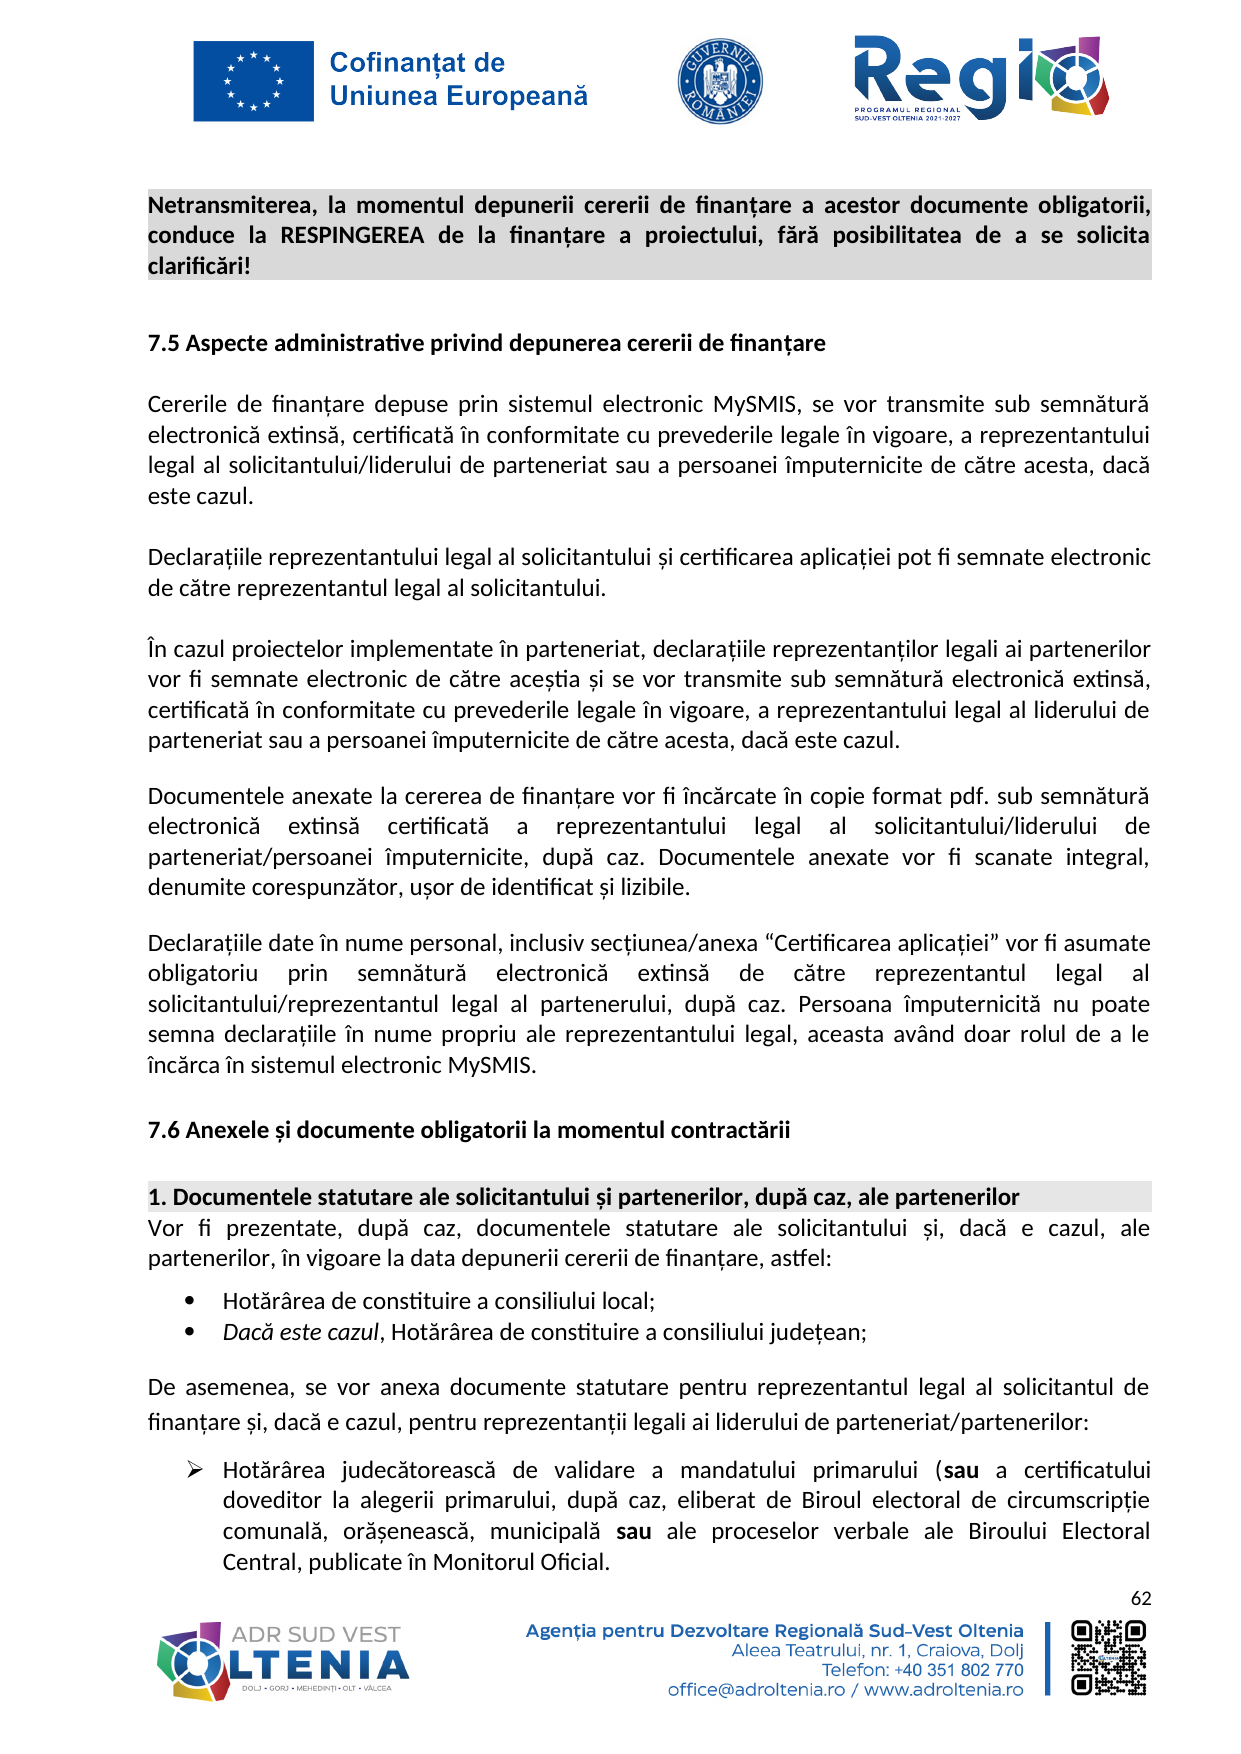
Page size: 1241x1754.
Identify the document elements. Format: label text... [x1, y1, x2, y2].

subtitle 7.6 Anexele și documente obligatorii la momentul contractării [148, 1114, 1152, 1145]
text Vor fi prezentate, după caz, documentele statutare ale solicitantului şi, dacă e cazul, ale partenerilor, în vigoare la data depunerii cererii de finanțare, astfel: [148, 1212, 1152, 1273]
list Hotărârea judecătorească de validare a mandatului primarului (sau a certificatului doveditor la alegerii primarului, după caz, eliberat de Biroul electoral de circumscripție comunală, orășenească, municipală sau ale proceselor verbale ale Biroului Electoral Central, publicate în Monitorul Oficial. [185, 1454, 1152, 1576]
text Cererile de finanțare depuse prin sistemul electronic MySMIS, se vor transmite sub semnătură electronică extinsă, certificată în conformitate cu prevederile legale în vigoare, a reprezentantului legal al solicitantului/liderului de parteneriat sau a persoanei împuternicite de către acesta, dacă este cazul. [148, 388, 1152, 511]
picture [852, 34, 1111, 124]
picture [188, 36, 590, 125]
text 1. Documentele statutare ale solicitantului şi partenerilor, după caz, ale partenerilor [148, 1181, 1152, 1212]
picture [147, 1611, 1151, 1708]
list Dacă este cazul, Hotărârea de constituire a consiliului județean; [185, 1316, 1152, 1347]
text Declaraţiile date în nume personal, inclusiv secţiunea/anexa “Certificarea aplicaţiei” vor fi asumate obligatoriu prin semnătură electronică extinsă de către reprezentantul legal al solicitantului/reprezentantul legal al partenerului, după caz. Persoana împuternicită nu poate semna declarațiile în nume propriu ale reprezentantului legal, aceasta având doar rolul de a le încărca în sistemul electronic MySMIS. [148, 927, 1152, 1079]
picture [674, 36, 768, 126]
text În cazul proiectelor implementate în parteneriat, declaraţiile reprezentanţilor legali ai partenerilor vor fi semnate electronic de către aceştia şi se vor transmite sub semnătură electronică extinsă, certificată în conformitate cu prevederile legale în vigoare, a reprezentantului legal al liderului de parteneriat sau a persoanei împuternicite de către acesta, dacă este cazul. [148, 633, 1152, 755]
text Netransmiterea, la momentul depunerii cererii de finanțare a acestor documente obligatorii, conduce la RESPINGEREA de la finanțare a proiectului, fără posibilitatea de a se solicita clarificări! [148, 189, 1152, 280]
subtitle 7.5 Aspecte administrative privind depunerea cererii de finanțare [148, 327, 1152, 358]
text Declaraţiile reprezentantului legal al solicitantului şi certificarea aplicaţiei pot fi semnate electronic de către reprezentantul legal al solicitantului. [148, 541, 1152, 602]
text Documentele anexate la cererea de finanțare vor fi încărcate în copie format pdf. sub semnătură electronică extinsă certificată a reprezentantului legal al solicitantului/liderului de parteneriat/persoanei împuternicite, după caz. Documentele anexate vor fi scanate integral, denumite corespunzător, ușor de identificat și lizibile. [148, 780, 1152, 902]
list Hotărârea de constituire a consiliului local; [185, 1286, 1152, 1316]
text De asemenea, se vor anexa documente statutare pentru reprezentantul legal al solicitantul de finanţare şi, dacă e cazul, pentru reprezentanţii legali ai liderului de parteneriat/partenerilor: [148, 1372, 1152, 1437]
